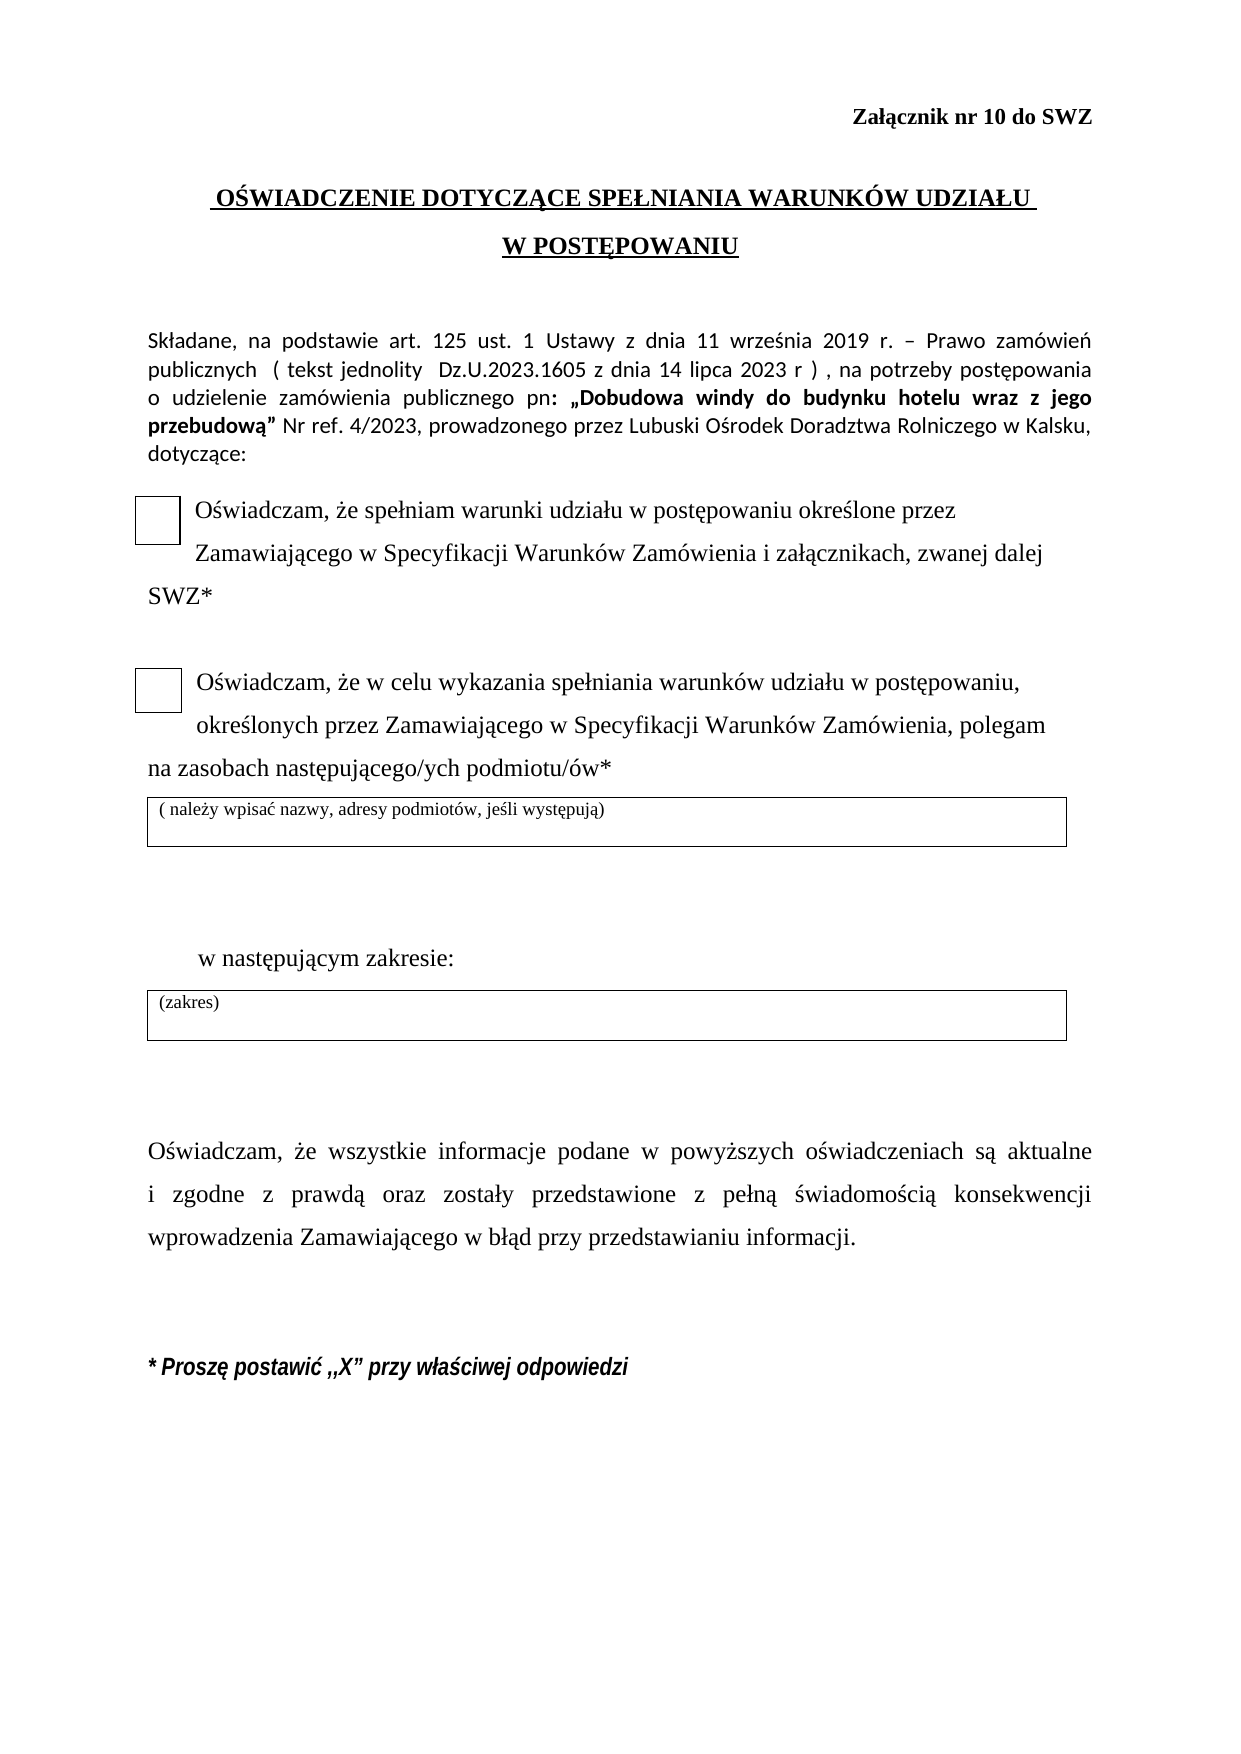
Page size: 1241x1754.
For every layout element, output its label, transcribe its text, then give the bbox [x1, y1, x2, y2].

text Składane, na podstawie art. 125 ust. 1 Ustawy z dnia 11 września 2019 r. – Prawo zamówień publicznych ( tekst jednolity Dz.U.2023.1605 z dnia 14 lipca 2023 r ) , na potrzeby postępowania o udzielenie zamówienia publicznego pn: „Dobudowa windy do budynku hotelu wraz z jego przebudową” Nr ref. 4/2023, prowadzonego przez Lubuski Ośrodek Doradztwa Rolniczego w Kalsku, dotyczące: [148, 327, 1093, 467]
table_header ( należy wpisać nazwy, adresy podmiotów, jeśli występują) [148, 798, 1066, 846]
text Oświadczam, że wszystkie informacje podane w powyższych oświadczeniach są aktualne i zgodne z prawdą oraz zostały przedstawione z pełną świadomością konsekwencji wprowadzenia Zamawiającego w błąd przy przedstawianiu informacji. [148, 1136, 1093, 1251]
text Oświadczam, że w celu wykazania spełniania warunków udziału w postępowaniu, określonych przez Zamawiającego w Specyfikacji Warunków Zamówienia, polegam na zasobach następującego/ych podmiotu/ów* [148, 667, 1093, 782]
text w następującym zakresie: [148, 943, 1093, 971]
table_header [136, 497, 179, 544]
text Załącznik nr 10 do SWZ [694, 103, 1093, 130]
text * Proszę postawić ,,X” przy właściwej odpowiedzi [148, 1352, 1093, 1381]
text Zamawiającego w Specyfikacji Warunków Zamówienia i załącznikach, zwanej dalej SWZ* [148, 538, 1093, 610]
text OŚWIADCZENIE DOTYCZĄCE SPEŁNIANIA WARUNKÓW UDZIAŁU [148, 183, 1093, 212]
text W POSTĘPOWANIU [148, 231, 1093, 260]
text Oświadczam, że spełniam warunki udziału w postępowaniu określone przez [181, 495, 1093, 523]
table_header [136, 669, 181, 712]
table_header (zakres) [148, 991, 1066, 1040]
